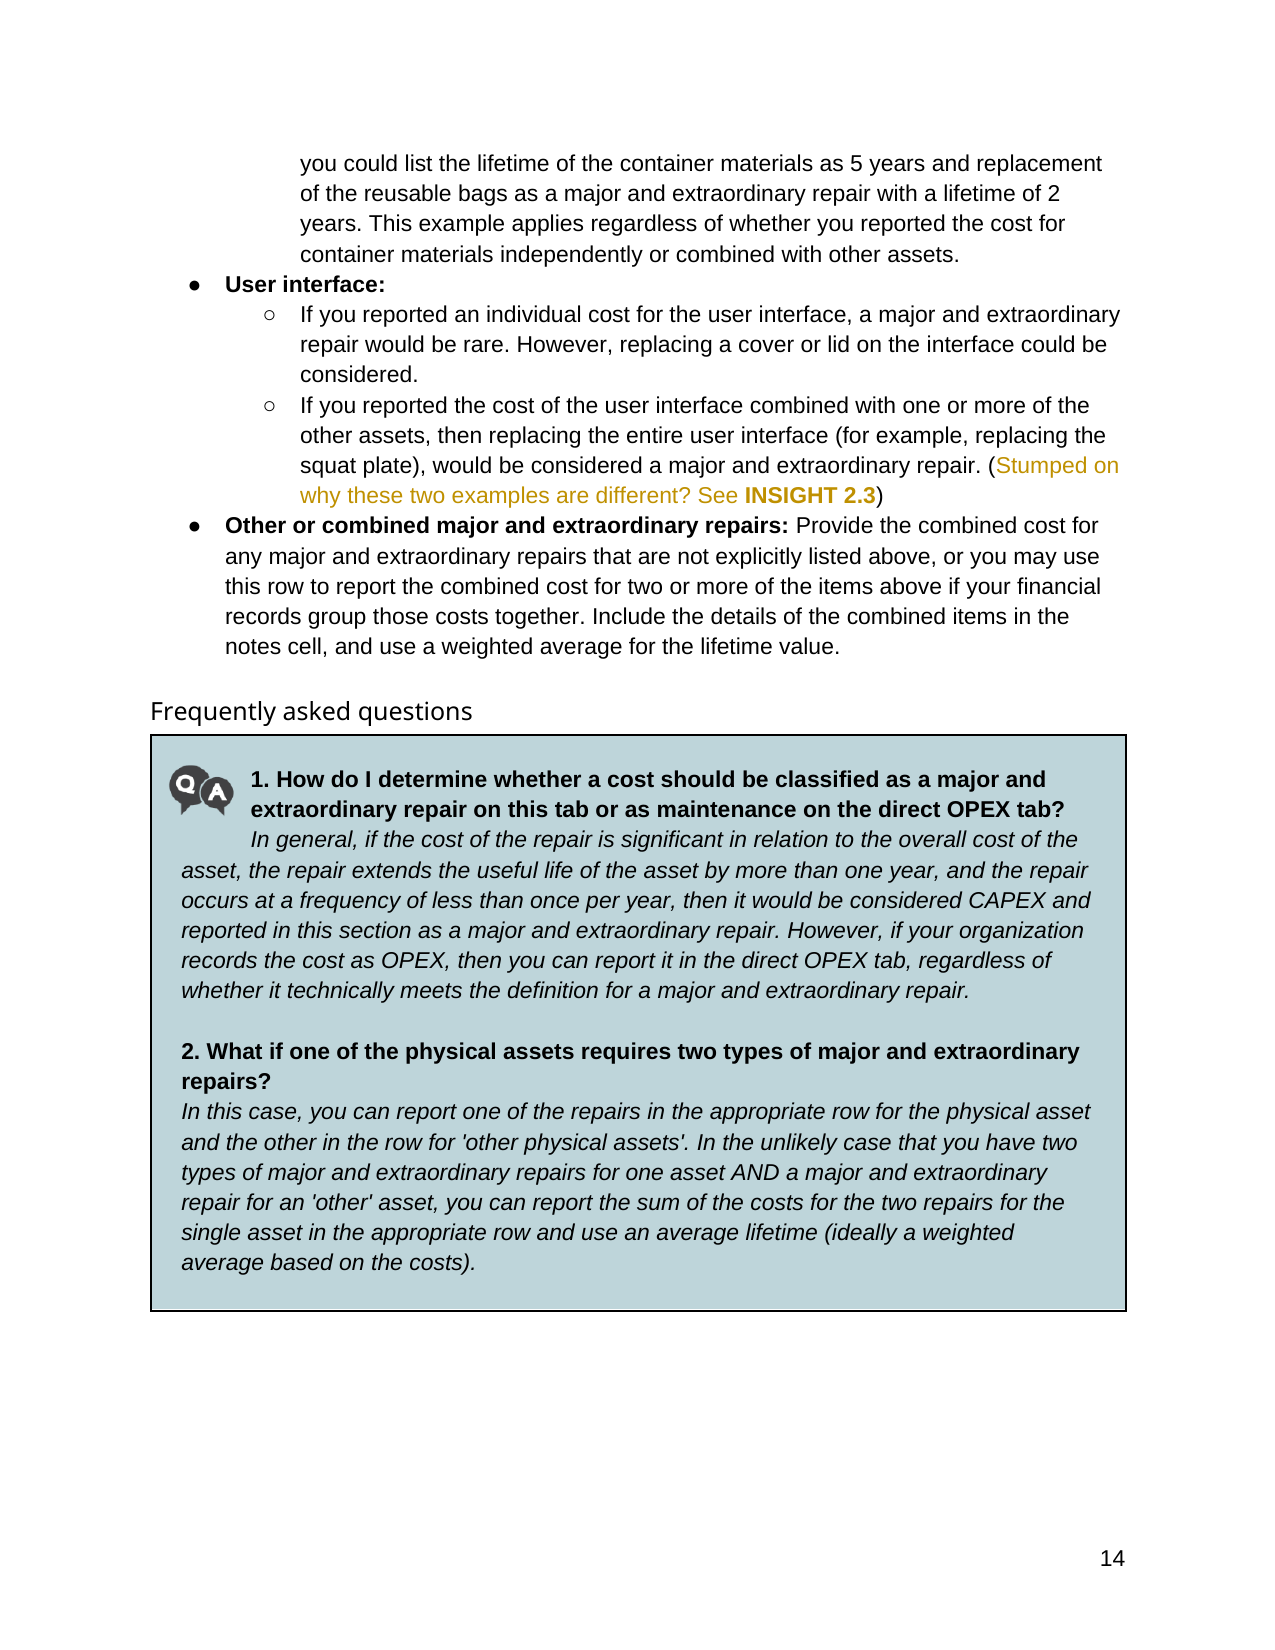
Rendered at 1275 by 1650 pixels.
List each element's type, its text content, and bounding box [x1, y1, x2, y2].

list Other or combined major and extraordinary repairs: Provide the combined cost for any major and extraordinary repairs that are not explicitly listed above, or you may use this row to report the combined cost for two or more of the items above if your financial records group those costs together. Include the details of the combined items in the notes cell, and use a weighted average for the lifetime value. [187, 512, 1125, 660]
subtitle Frequently asked questions [150, 694, 1125, 728]
list If you reported the cost of the user interface combined with one or more of the other assets, then replacing the entire user interface (for example, replacing the squat plate), would be considered a major and extraordinary repair. (Stumped on why these two examples are different? See INSIGHT 2.3) [262, 392, 1125, 509]
picture [160, 748, 242, 829]
table_header 1. How do I determine whether a cost should be classified as a major and extraordinary repair on this tab or as maintenance on the direct OPEX tab? In general, if the cost of the repair is significant in relation to the overall cost of the asset, the repair extends the useful life of the asset by more than one year, and the repair occurs at a frequency of less than once per year, then it would be considered CAPEX and reported in this section as a major and extraordinary repair. However, if your organization records the cost as OPEX, then you can report it in the direct OPEX tab, regardless of whether it technically meets the definition for a major and extraordinary repair. 2. What if one of the physical assets requires two types of major and extraordinary repairs? In this case, you can report one of the repairs in the appropriate row for the physical asset and the other in the row for 'other physical assets'. In the unlikely case that you have two types of major and extraordinary repairs for one asset AND a major and extraordinary repair for an 'other' asset, you can report the sum of the costs for the two repairs for the single asset in the appropriate row and use an average lifetime (ideally a weighted average based on the costs). [152, 736, 1125, 1309]
list If you reported an individual cost for the user interface, a major and extraordinary repair would be rare. However, replacing a cover or lid on the interface could be considered. [262, 301, 1125, 388]
list User interface: [187, 271, 1125, 297]
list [262, 150, 1125, 267]
